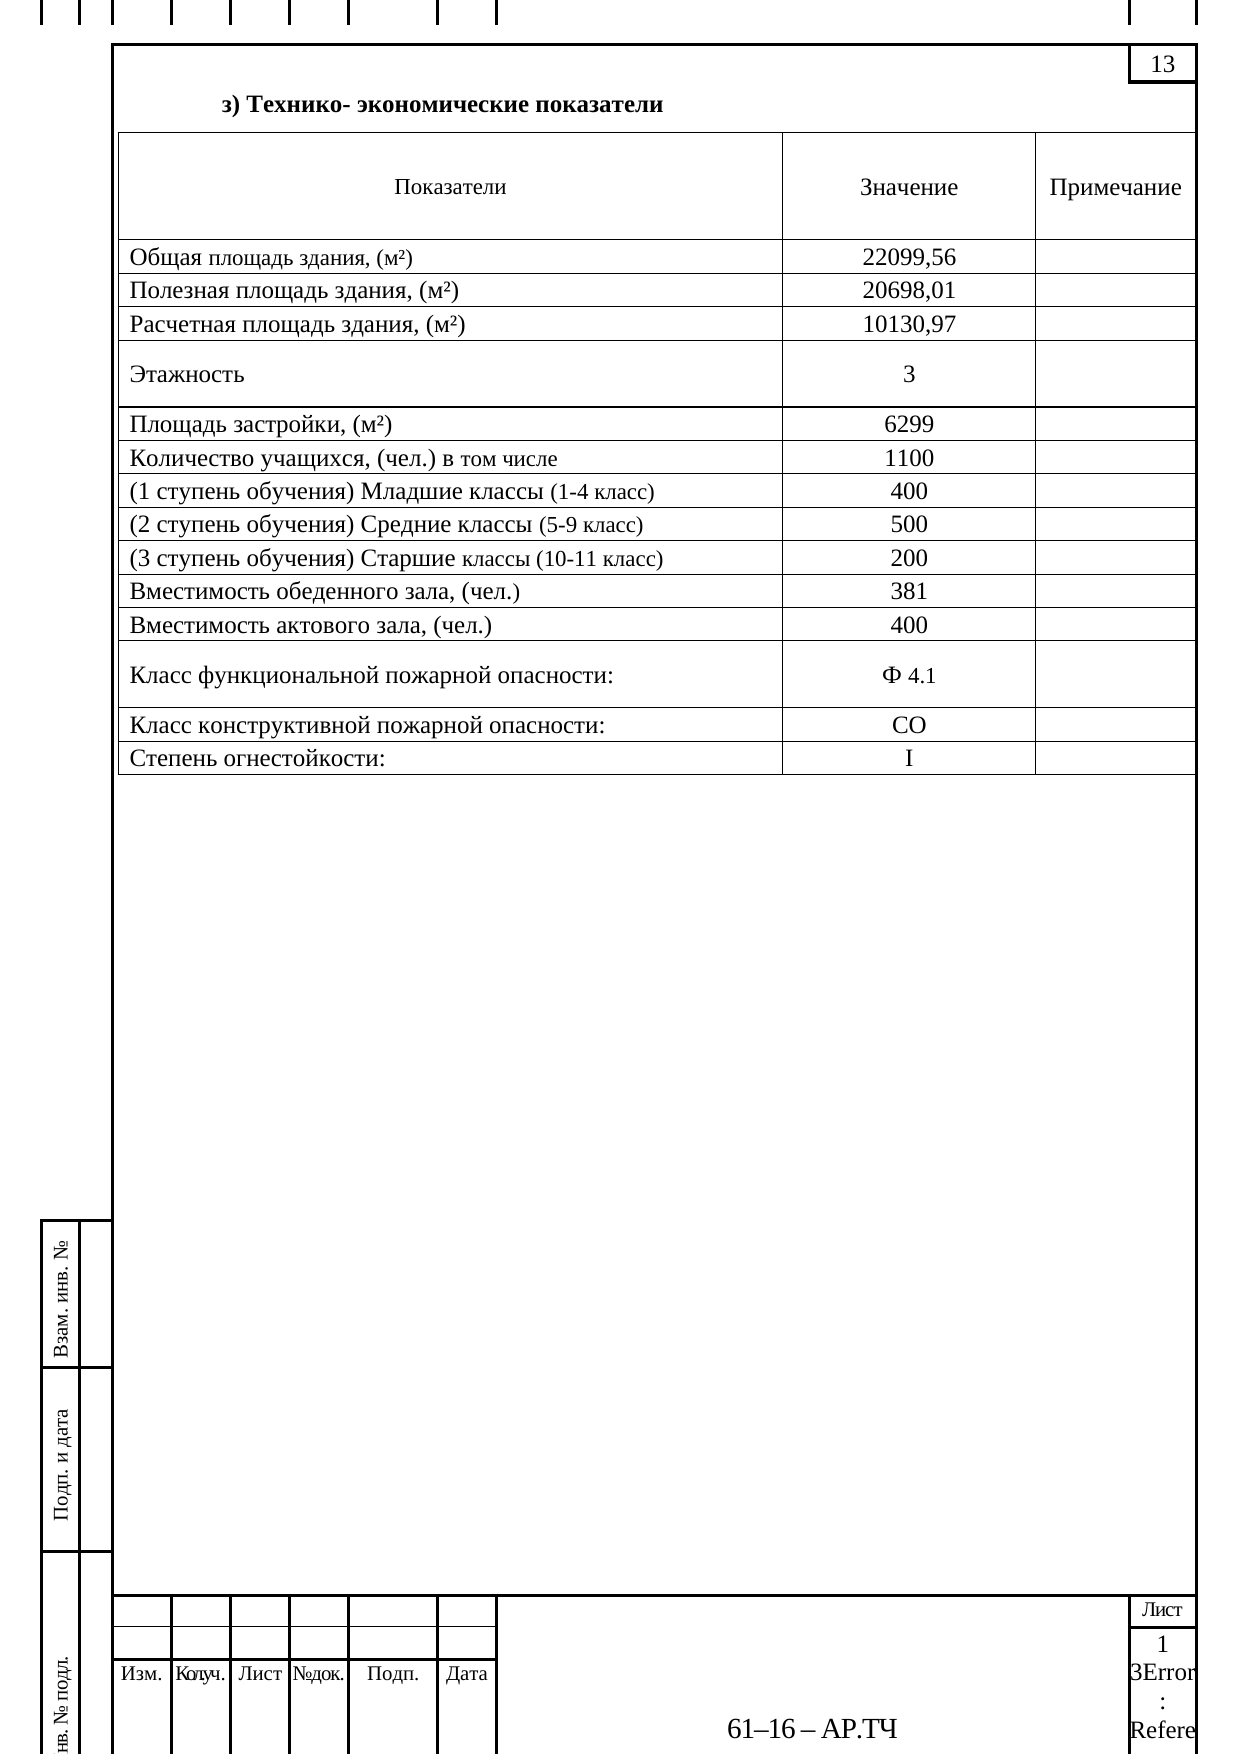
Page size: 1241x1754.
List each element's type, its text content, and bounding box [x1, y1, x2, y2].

table_cell Степень огнестойкости: [119, 742, 782, 774]
table_cell (2 ступень обучения) Средние классы (5-9 класс) [119, 508, 782, 540]
table_cell [1036, 708, 1195, 741]
table_cell 400 [783, 474, 1035, 507]
table_header Значение [783, 133, 1035, 239]
table_cell (3 ступень обучения) Старшие классы (10-11 класс) [119, 541, 782, 573]
table_cell 10130,97 [783, 307, 1035, 339]
table_cell [1036, 307, 1195, 339]
table_cell Этажность [119, 341, 782, 406]
table_cell 200 [783, 541, 1035, 573]
list з) Технико- экономические показатели [177, 89, 1152, 117]
table_cell Количество учащихся, (чел.) в том числе [119, 441, 782, 473]
table_cell [1036, 274, 1195, 306]
table_cell [1036, 441, 1195, 473]
table_cell [1036, 541, 1195, 573]
table_cell [1036, 240, 1195, 273]
table_cell 20698,01 [783, 274, 1035, 306]
table_cell СО [783, 708, 1035, 741]
table_cell Площадь застройки, (м²) [119, 408, 782, 440]
table_cell [1036, 408, 1195, 440]
table_cell [1036, 608, 1195, 640]
table_cell Расчетная площадь здания, (м²) [119, 307, 782, 339]
table_cell 22099,56 [783, 240, 1035, 273]
table_cell [1036, 474, 1195, 507]
table_cell [1036, 341, 1195, 406]
table_cell (1 ступень обучения) Младшие классы (1-4 класс) [119, 474, 782, 507]
table_cell 381 [783, 575, 1035, 607]
table_cell [1036, 508, 1195, 540]
table_cell [1036, 575, 1195, 607]
table_cell Класс конструктивной пожарной опасности: [119, 708, 782, 741]
table_cell 1100 [783, 441, 1035, 473]
table_cell Общая площадь здания, (м²) [119, 240, 782, 273]
table_cell Полезная площадь здания, (м²) [119, 274, 782, 306]
table_cell [1036, 742, 1195, 774]
table_cell Вместимость обеденного зала, (чел.) [119, 575, 782, 607]
table_header Примечание [1036, 133, 1195, 239]
table_header Показатели [119, 133, 782, 239]
table_cell Ф 4.1 [783, 641, 1035, 707]
table_cell Класс функциональной пожарной опасности: [119, 641, 782, 707]
table_cell 6299 [783, 408, 1035, 440]
table_cell 3 [783, 341, 1035, 406]
table_cell Вместимость актового зала, (чел.) [119, 608, 782, 640]
table_cell 500 [783, 508, 1035, 540]
table_cell 400 [783, 608, 1035, 640]
table_cell [1036, 641, 1195, 707]
table_cell I [783, 742, 1035, 774]
